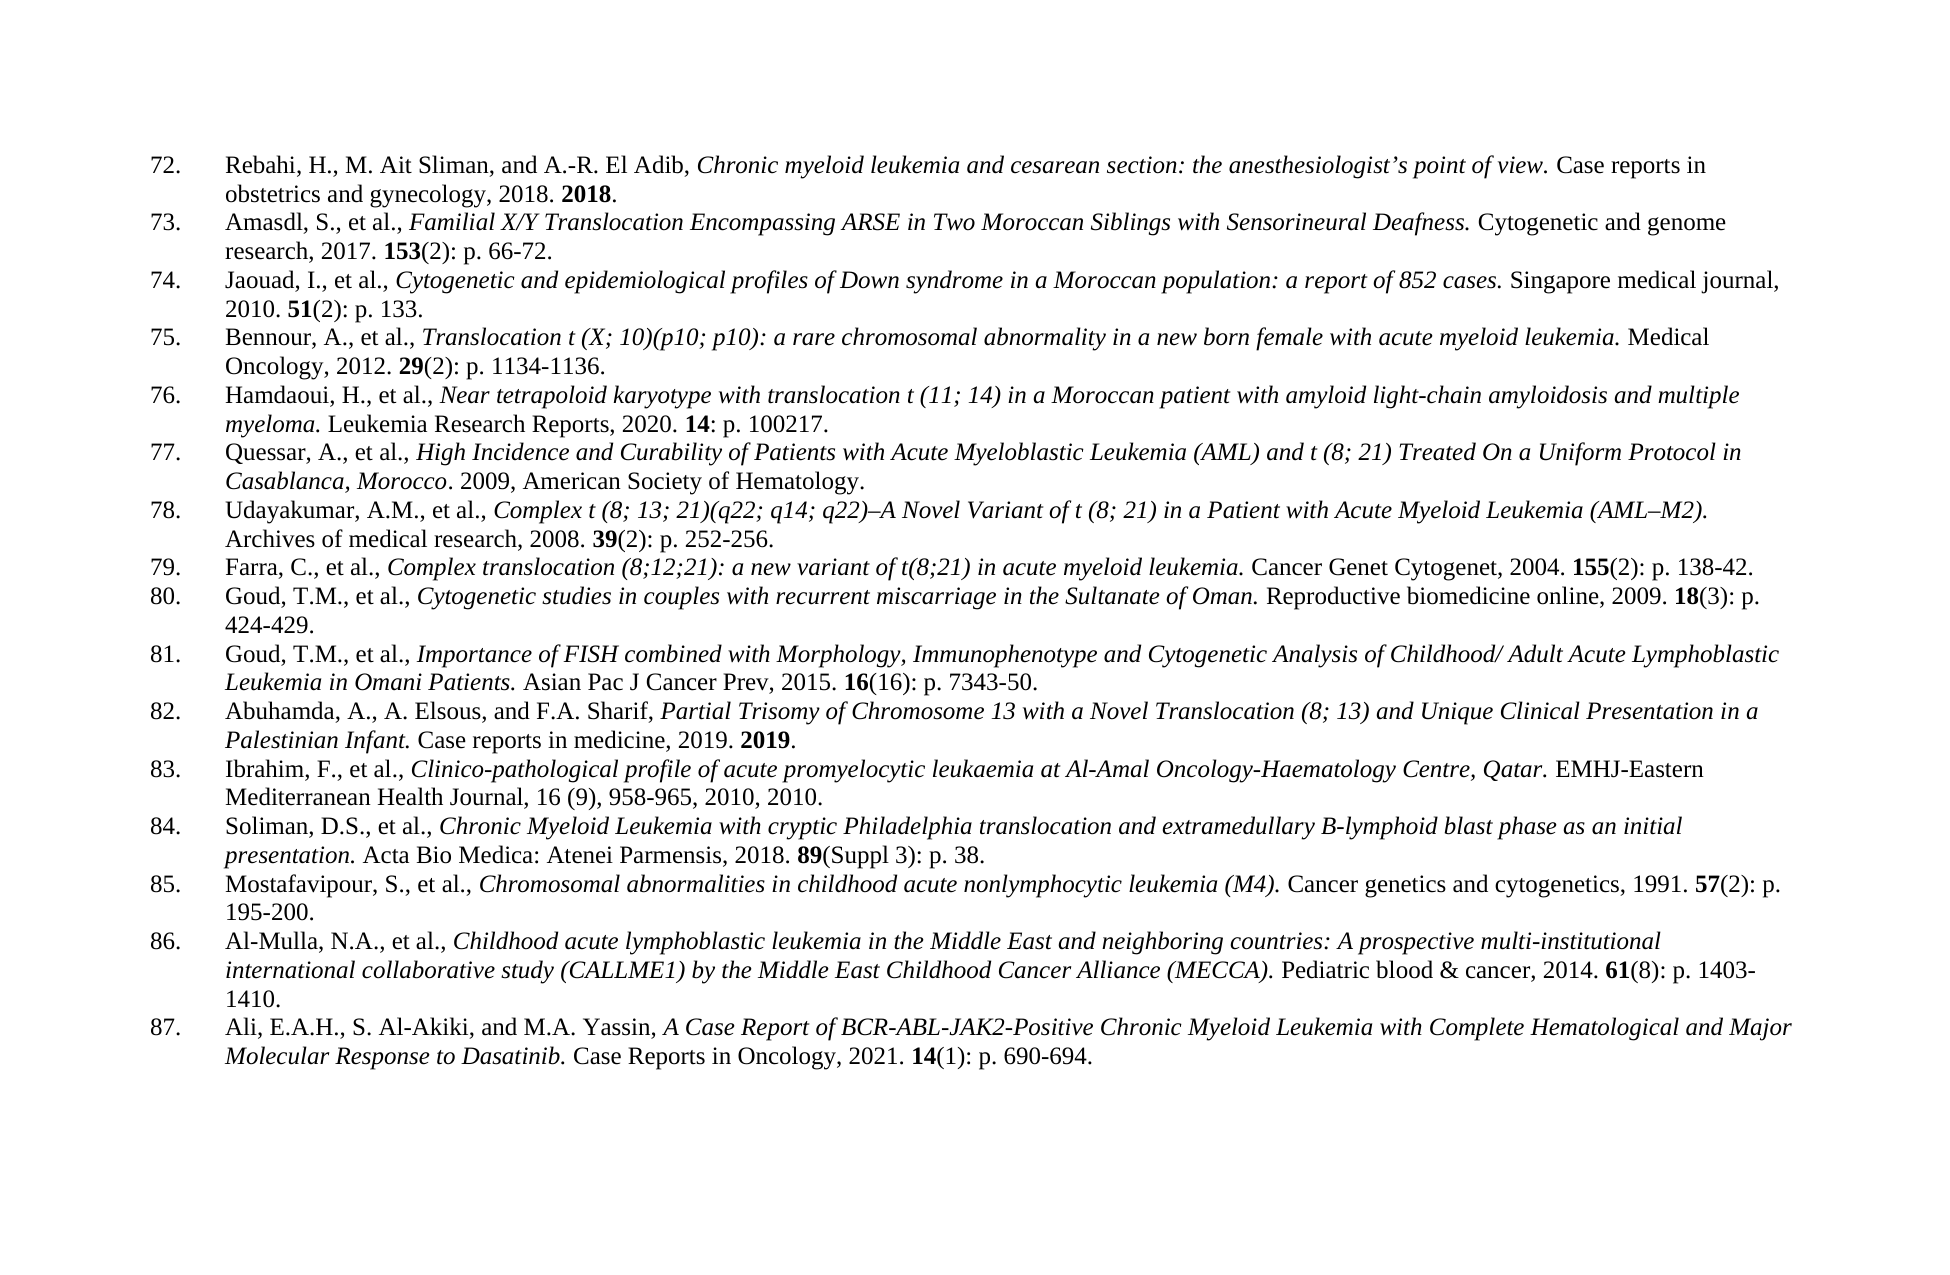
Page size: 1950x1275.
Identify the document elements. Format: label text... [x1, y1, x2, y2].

text 74. Jaouad, I., et al., Cytogenetic and epidemiological profiles of Down syndrome in a Moroccan population: a report of 852 cases. Singapore medical journal, 2010. 51(2): p. 133. [150, 265, 1800, 322]
text 87. Ali, E.A.H., S. Al-Akiki, and M.A. Yassin, A Case Report of BCR-ABL-JAK2-Positive Chronic Myeloid Leukemia with Complete Hematological and Major Molecular Response to Dasatinib. Case Reports in Oncology, 2021. 14(1): p. 690-694. [150, 1012, 1800, 1070]
text 81. Goud, T.M., et al., Importance of FISH combined with Morphology, Immunophenotype and Cytogenetic Analysis of Childhood/ Adult Acute Lymphoblastic Leukemia in Omani Patients. Asian Pac J Cancer Prev, 2015. 16(16): p. 7343-50. [150, 639, 1800, 696]
text 83. Ibrahim, F., et al., Clinico-pathological profile of acute promyelocytic leukaemia at Al-Amal Oncology-Haematology Centre, Qatar. EMHJ-Eastern Mediterranean Health Journal, 16 (9), 958-965, 2010, 2010. [150, 754, 1800, 811]
text 86. Al‐Mulla, N.A., et al., Childhood acute lymphoblastic leukemia in the Middle East and neighboring countries: A prospective multi‐institutional international collaborative study (CALLME1) by the Middle East Childhood Cancer Alliance (MECCA). Pediatric blood & cancer, 2014. 61(8): p. 1403-1410. [150, 926, 1800, 1012]
text 80. Goud, T.M., et al., Cytogenetic studies in couples with recurrent miscarriage in the Sultanate of Oman. Reproductive biomedicine online, 2009. 18(3): p. 424-429. [150, 581, 1800, 639]
text 76. Hamdaoui, H., et al., Near tetrapoloid karyotype with translocation t (11; 14) in a Moroccan patient with amyloid light-chain amyloidosis and multiple myeloma. Leukemia Research Reports, 2020. 14: p. 100217. [150, 380, 1800, 437]
text 72. Rebahi, H., M. Ait Sliman, and A.-R. El Adib, Chronic myeloid leukemia and cesarean section: the anesthesiologist’s point of view. Case reports in obstetrics and gynecology, 2018. 2018. [150, 150, 1800, 207]
text 79. Farra, C., et al., Complex translocation (8;12;21): a new variant of t(8;21) in acute myeloid leukemia. Cancer Genet Cytogenet, 2004. 155(2): p. 138-42. [150, 552, 1800, 581]
text 77. Quessar, A., et al., High Incidence and Curability of Patients with Acute Myeloblastic Leukemia (AML) and t (8; 21) Treated On a Uniform Protocol in Casablanca, Morocco. 2009, American Society of Hematology. [150, 437, 1800, 495]
text 78. Udayakumar, A.M., et al., Complex t (8; 13; 21)(q22; q14; q22)–A Novel Variant of t (8; 21) in a Patient with Acute Myeloid Leukemia (AML–M2). Archives of medical research, 2008. 39(2): p. 252-256. [150, 495, 1800, 552]
text 82. Abuhamda, A., A. Elsous, and F.A. Sharif, Partial Trisomy of Chromosome 13 with a Novel Translocation (8; 13) and Unique Clinical Presentation in a Palestinian Infant. Case reports in medicine, 2019. 2019. [150, 696, 1800, 754]
text 75. Bennour, A., et al., Translocation t (X; 10)(p10; p10): a rare chromosomal abnormality in a new born female with acute myeloid leukemia. Medical Oncology, 2012. 29(2): p. 1134-1136. [150, 322, 1800, 380]
text 73. Amasdl, S., et al., Familial X/Y Translocation Encompassing ARSE in Two Moroccan Siblings with Sensorineural Deafness. Cytogenetic and genome research, 2017. 153(2): p. 66-72. [150, 207, 1800, 265]
text 85. Mostafavipour, S., et al., Chromosomal abnormalities in childhood acute nonlymphocytic leukemia (M4). Cancer genetics and cytogenetics, 1991. 57(2): p. 195-200. [150, 869, 1800, 926]
text 84. Soliman, D.S., et al., Chronic Myeloid Leukemia with cryptic Philadelphia translocation and extramedullary B-lymphoid blast phase as an initial presentation. Acta Bio Medica: Atenei Parmensis, 2018. 89(Suppl 3): p. 38. [150, 811, 1800, 869]
